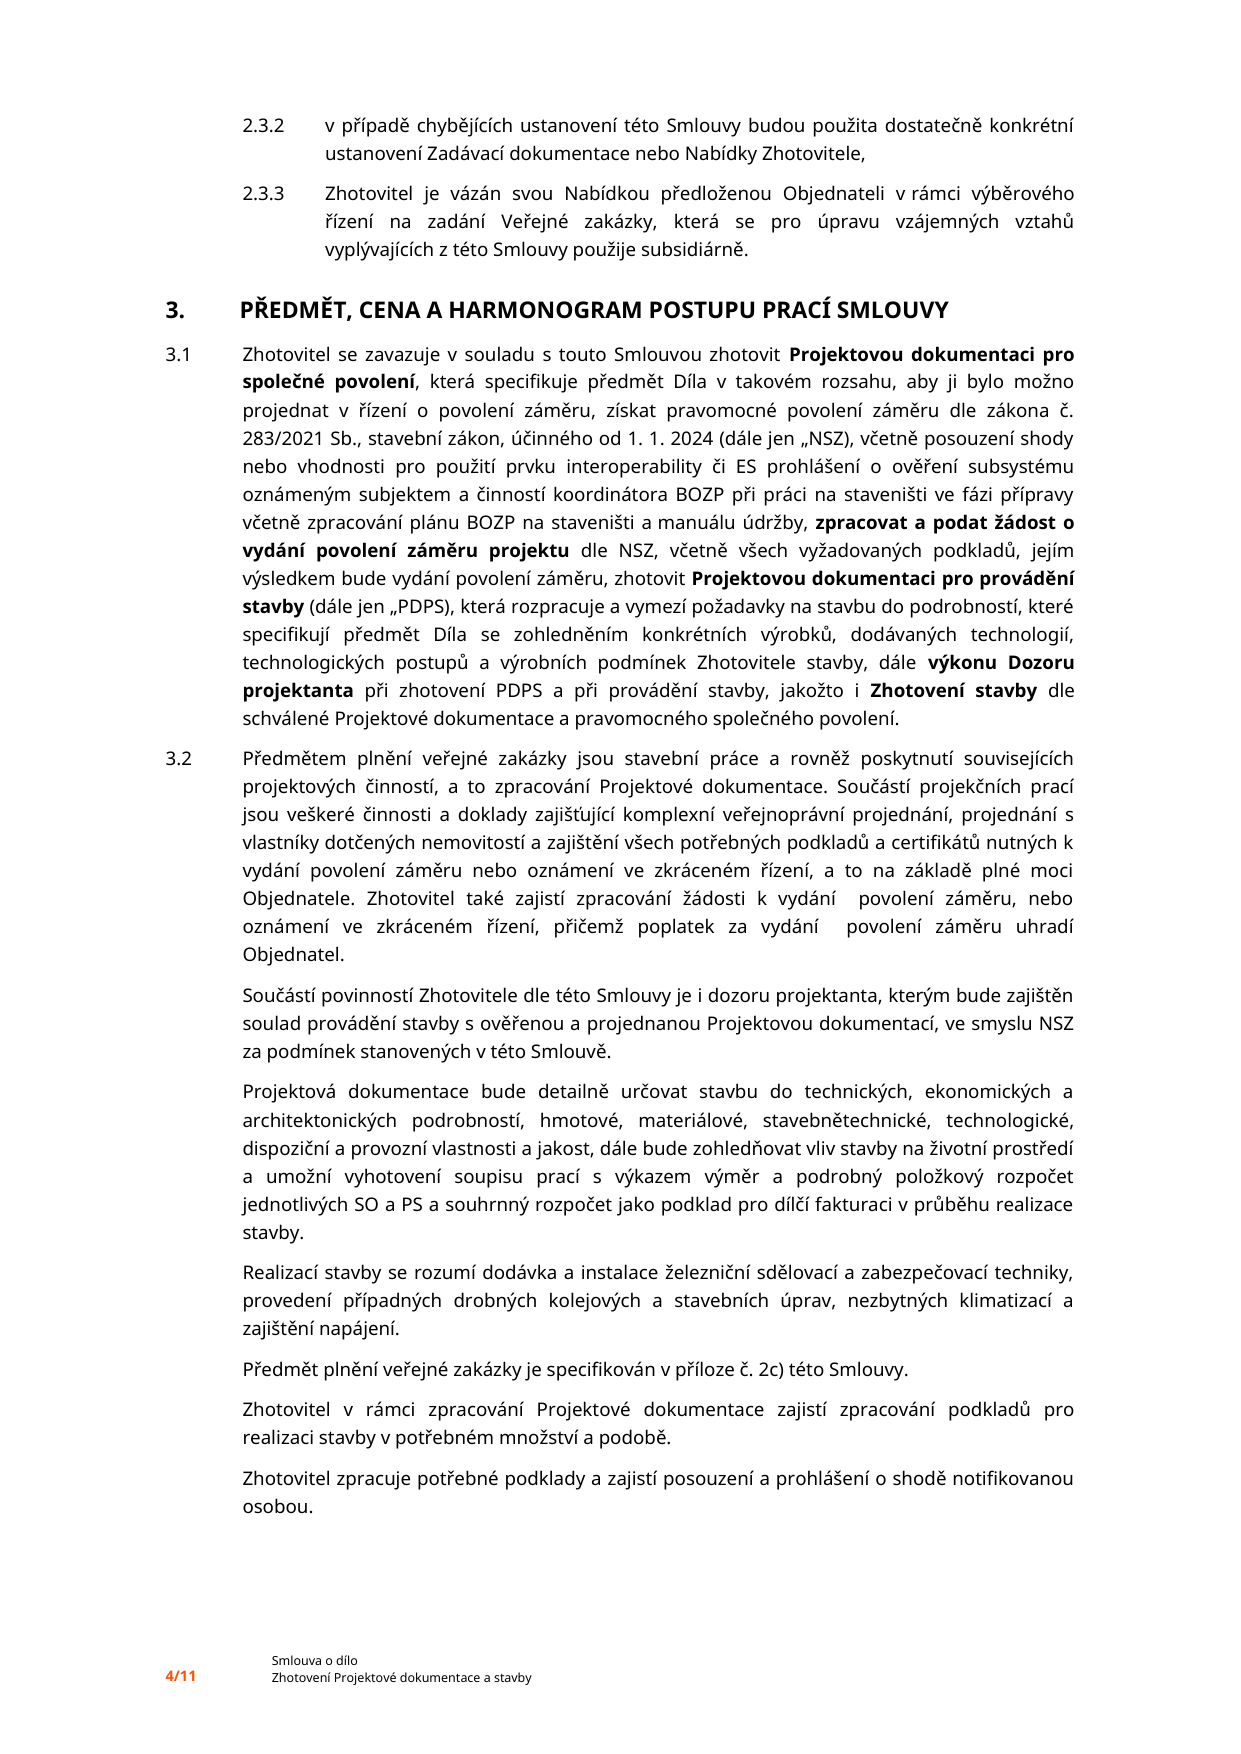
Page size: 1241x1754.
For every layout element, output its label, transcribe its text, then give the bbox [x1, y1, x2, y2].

text v případě chybějících ustanovení této Smlouvy budou použita dostatečně konkrétní ustanovení Zadávací dokumentace nebo Nabídky Zhotovitele, [242, 112, 1075, 166]
text Předmětem plnění veřejné zakázky jsou stavební práce a rovněž poskytnutí souvisejících projektových činností, a to zpracování Projektové dokumentace. Součástí projekčních prací jsou veškeré činnosti a doklady zajišťující komplexní veřejnoprávní projednání, projednání s vlastníky dotčených nemovitostí a zajištění všech potřebných podkladů a certifikátů nutných k vydání povolení záměru nebo oznámení ve zkráceném řízení, a to na základě plné moci Objednatele. Zhotovitel také zajistí zpracování žádosti k vydání povolení záměru, nebo oznámení ve zkráceném řízení, přičemž poplatek za vydání povolení záměru uhradí Objednatel. [165, 746, 1075, 967]
text Součástí povinností Zhotovitele dle této Smlouvy je i dozoru projektanta, kterým bude zajištěn soulad provádění stavby s ověřenou a projednanou Projektovou dokumentací, ve smyslu NSZ za podmínek stanovených v této Smlouvě. [242, 982, 1075, 1064]
text Zhotovitel v rámci zpracování Projektové dokumentace zajistí zpracování podkladů pro realizaci stavby v potřebném množství a podobě. [242, 1397, 1075, 1450]
text Zhotovitel se zavazuje v souladu s touto Smlouvou zhotovit Projektovou dokumentaci pro společné povolení, která specifikuje předmět Díla v takovém rozsahu, aby ji bylo možno projednat v řízení o povolení záměru, získat pravomocné povolení záměru dle zákona č. 283/2021 Sb., stavební zákon, účinného od 1. 1. 2024 (dále jen „NSZ), včetně posouzení shody nebo vhodnosti pro použití prvku interoperability či ES prohlášení o ověření subsystému oznámeným subjektem a činností koordinátora BOZP při práci na staveništi ve fázi přípravy včetně zpracování plánu BOZP na staveništi a manuálu údržby, zpracovat a podat žádost o vydání povolení záměru projektu dle NSZ, včetně všech vyžadovaných podkladů, jejím výsledkem bude vydání povolení záměru, zhotovit Projektovou dokumentaci pro provádění stavby (dále jen „PDPS), která rozpracuje a vymezí požadavky na stavbu do podrobností, které specifikují předmět Díla se zohledněním konkrétních výrobků, dodávaných technologií, technologických postupů a výrobních podmínek Zhotovitele stavby, dále výkonu Dozoru projektanta při zhotovení PDPS a při provádění stavby, jakožto i Zhotovení stavby dle schválené Projektové dokumentace a pravomocného společného povolení. [165, 341, 1075, 731]
text Zhotovitel zpracuje potřebné podklady a zajistí posouzení a prohlášení o shodě notifikovanou osobou. [242, 1465, 1075, 1519]
text Předmět plnění veřejné zakázky je specifikován v příloze č. 2c) této Smlouvy. [242, 1356, 1075, 1382]
text Projektová dokumentace bude detailně určovat stavbu do technických, ekonomických a architektonických podrobností, hmotové, materiálové, stavebnětechnické, technologické, dispoziční a provozní vlastnosti a jakost, dále bude zohledňovat vliv stavby na životní prostředí a umožní vyhotovení soupisu prací s výkazem výměr a podrobný položkový rozpočet jednotlivých SO a PS a souhrnný rozpočet jako podklad pro dílčí fakturaci v průběhu realizace stavby. [242, 1079, 1075, 1244]
text Zhotovitel je vázán svou Nabídkou předloženou Objednateli v rámci výběrového řízení na zadání Veřejné zakázky, která se pro úpravu vzájemných vztahů vyplývajících z této Smlouvy použije subsidiárně. [242, 181, 1075, 262]
text Realizací stavby se rozumí dodávka a instalace železniční sdělovací a zabezpečovací techniky, provedení případných drobných kolejových a stavebních úprav, nezbytných klimatizací a zajištění napájení. [242, 1259, 1075, 1341]
text PŘEDMĚT, CENA A HARMONOGRAM POSTUPU PRACÍ SMLOUVY [165, 294, 1075, 325]
